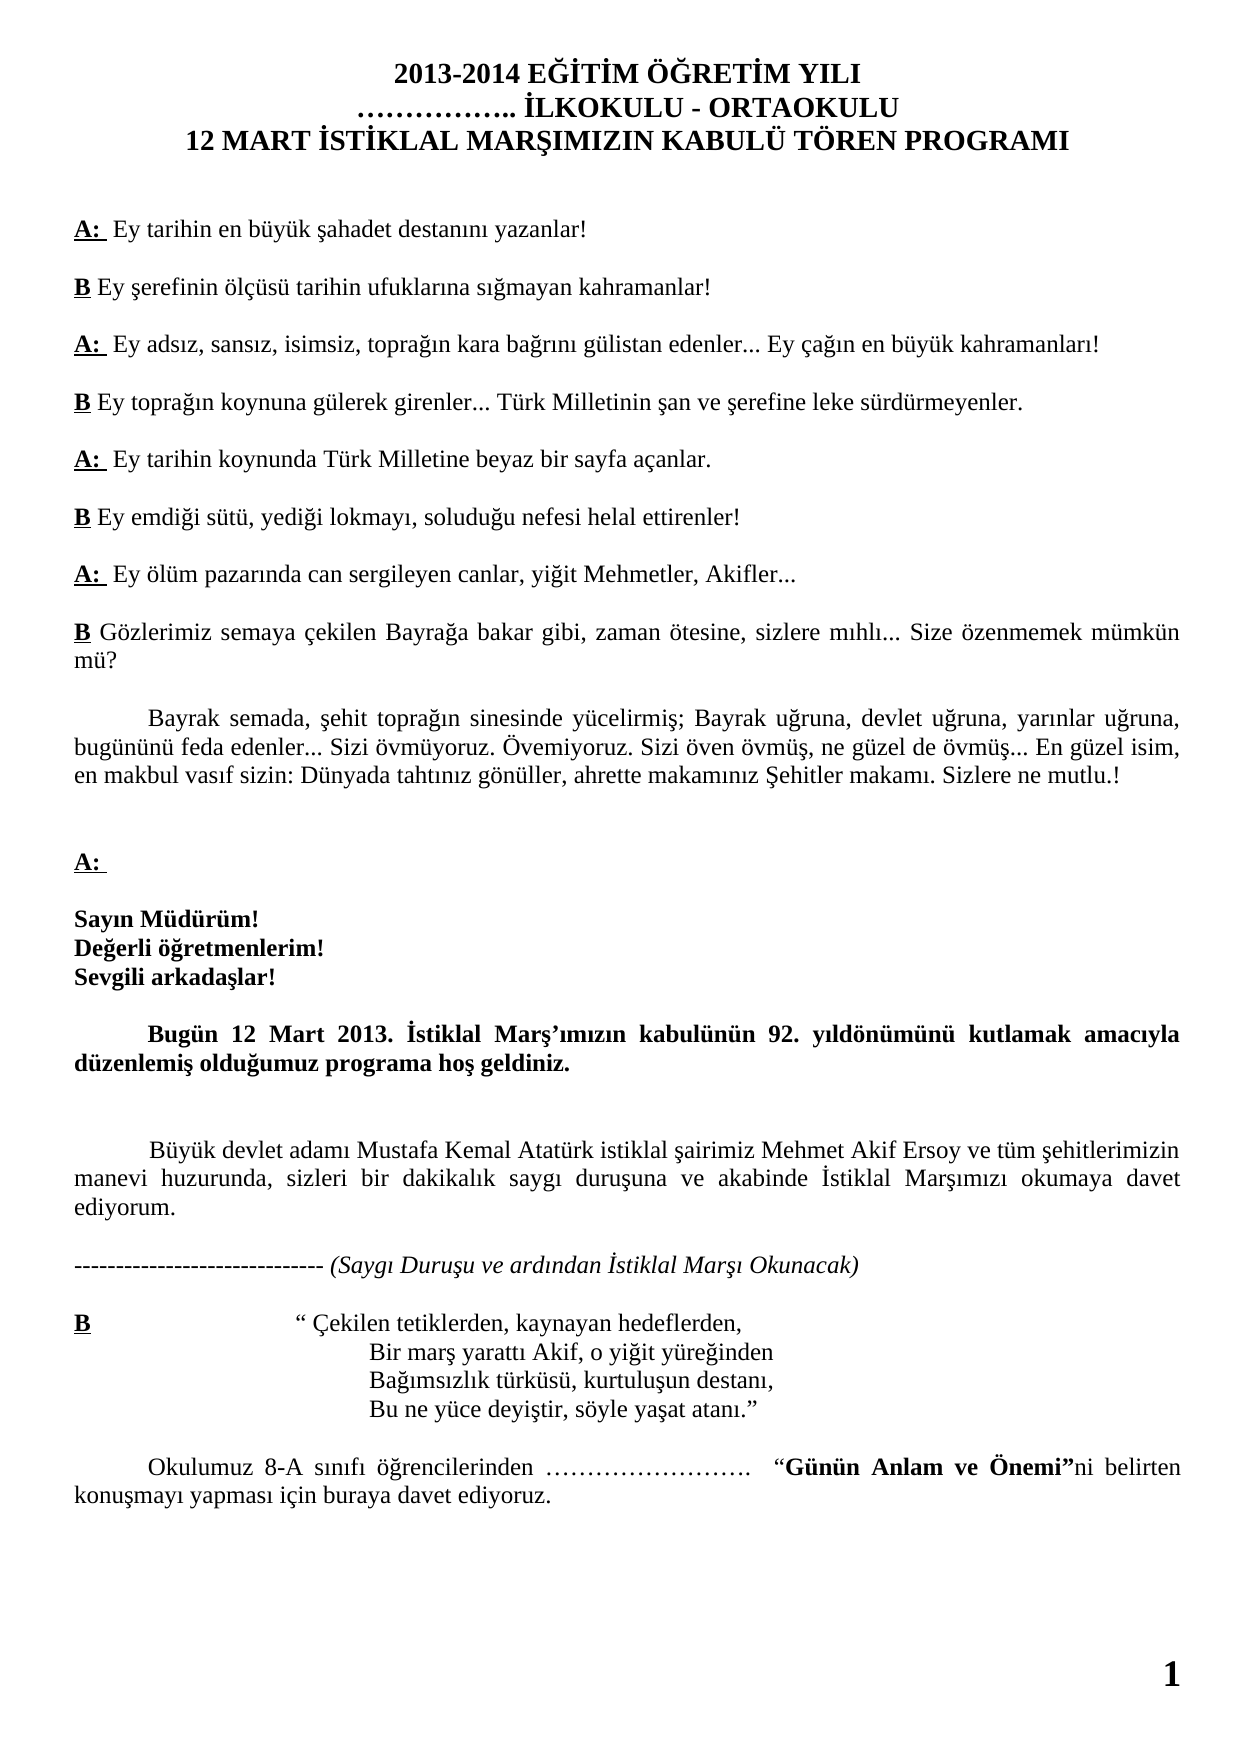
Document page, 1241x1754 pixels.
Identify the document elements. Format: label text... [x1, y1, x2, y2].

text A: Ey tarihin en büyük şahadet destanını yazanlar! [74, 214, 1181, 243]
text 2013-2014 EĞİTİM ÖĞRETİM YILI [74, 56, 1181, 90]
text B “ Çekilen tetiklerden, kaynayan hedeflerden, [74, 1308, 1181, 1337]
text A: [74, 847, 1181, 876]
text B Gözlerimiz semaya çekilen Bayrağa bakar gibi, zaman ötesine, sizlere mıhlı... Size özenmemek mümkün mü? [74, 617, 1181, 674]
text A: Ey adsız, sansız, isimsiz, toprağın kara bağrını gülistan edenler... Ey çağın en büyük kahramanları! [74, 329, 1181, 358]
text Büyük devlet adamı Mustafa Kemal Atatürk istiklal şairimiz Mehmet Akif Ersoy ve tüm şehitlerimizin manevi huzurunda, sizleri bir dakikalık saygı duruşuna ve akabinde İstiklal Marşımızı okumaya davet ediyorum. [74, 1106, 1181, 1221]
text Bir marş yarattı Akif, o yiğit yüreğinden [74, 1337, 1181, 1366]
text A: Ey tarihin koynunda Türk Milletine beyaz bir sayfa açanlar. [74, 444, 1181, 473]
text Sevgili arkadaşlar! [74, 962, 1181, 991]
text Bu ne yüce deyiştir, söyle yaşat atanı.” [74, 1394, 1181, 1423]
text Bağımsızlık türküsü, kurtuluşun destanı, [74, 1366, 1181, 1394]
text B Ey toprağın koynuna gülerek girenler... Türk Milletinin şan ve şerefine leke sürdürmeyenler. [74, 387, 1181, 416]
text …………….. İLKOKULU - ORTAOKULU [74, 90, 1181, 123]
text B Ey şerefinin ölçüsü tarihin ufuklarına sığmayan kahramanlar! [74, 272, 1181, 301]
text Okulumuz 8-A sınıfı öğrencilerinden ……………………. “Günün Anlam ve Önemi”ni belirten konuşmayı yapması için buraya davet ediyoruz. [74, 1452, 1181, 1509]
text ------------------------------ (Saygı Duruşu ve ardından İstiklal Marşı Okunacak) [74, 1250, 1181, 1279]
text 12 MART İSTİKLAL MARŞIMIZIN KABULÜ TÖREN PROGRAMI [74, 123, 1181, 157]
text A: Ey ölüm pazarında can sergileyen canlar, yiğit Mehmetler, Akifler... [74, 559, 1181, 588]
text Bugün 12 Mart 2013. İstiklal Marş’ımızın kabulünün 92. yıldönümünü kutlamak amacıyla düzenlemiş olduğumuz programa hoş geldiniz. [74, 1019, 1181, 1077]
text Bayrak semada, şehit toprağın sinesinde yücelirmiş; Bayrak uğruna, devlet uğruna, yarınlar uğruna, bugününü feda edenler... Sizi övmüyoruz. Övemiyoruz. Sizi öven övmüş, ne güzel de övmüş... En güzel isim, en makbul vasıf sizin: Dünyada tahtınız gönüller, ahrette makamınız Şehitler makamı. Sizlere ne mutlu.! [74, 703, 1181, 789]
text Sayın Müdürüm! [74, 904, 1181, 933]
text B Ey emdiği sütü, yediği lokmayı, soluduğu nefesi helal ettirenler! [74, 502, 1181, 531]
text Değerli öğretmenlerim! [74, 933, 1181, 962]
